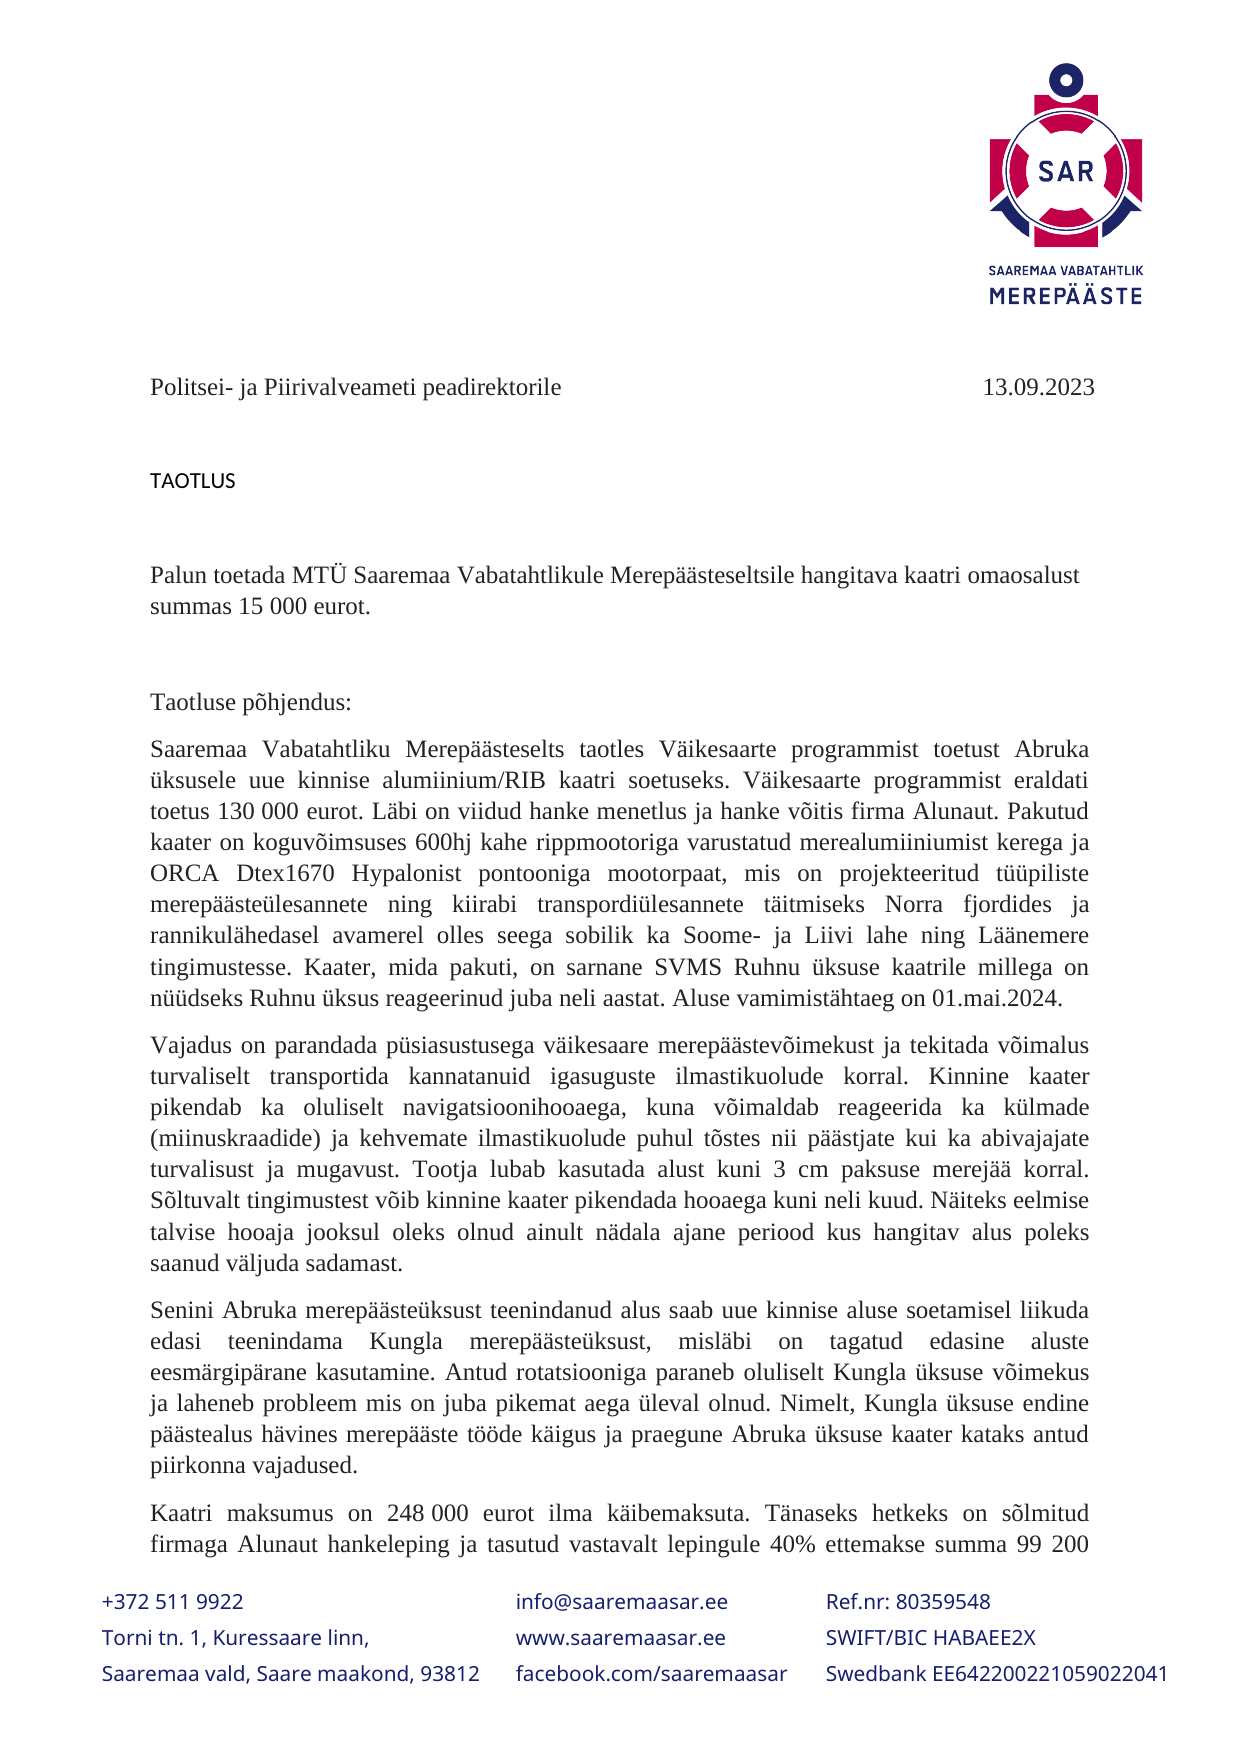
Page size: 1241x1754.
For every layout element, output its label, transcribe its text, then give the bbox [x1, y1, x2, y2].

text Senini Abruka merepäästeüksust teenindanud alus saab uue kinnise aluse soetamisel liikuda edasi teenindama Kungla merepäästeüksust, misläbi on tagatud edasine aluste eesmärgipärane kasutamine. Antud rotatsiooniga paraneb oluliselt Kungla üksuse võimekus ja laheneb probleem mis on juba pikemat aega üleval olnud. Nimelt, Kungla üksuse endine päästealus hävines merepääste tööde käigus ja praegune Abruka üksuse kaater kataks antud piirkonna vajadused. [150, 1295, 1090, 1479]
text Palun toetada MTÜ Saaremaa Vabatahtlikule Merepäästeseltsile hangitava kaatri omaosalust summas 15 000 eurot. [150, 560, 1090, 620]
text Vajadus on parandada püsiasustusega väikesaare merepäästevõimekust ja tekitada võimalus turvaliselt transportida kannatanuid igasuguste ilmastikuolude korral. Kinnine kaater pikendab ka oluliselt navigatsioonihooaega, kuna võimaldab reageerida ka külmade (miinuskraadide) ja kehvemate ilmastikuolude puhul tõstes nii päästjate kui ka abivajajate turvalisust ja mugavust. Tootja lubab kasutada alust kuni 3 cm paksuse merejää korral. Sõltuvalt tingimustest võib kinnine kaater pikendada hooaega kuni neli kuud. Näiteks eelmise talvise hooaja jooksul oleks olnud ainult nädala ajane periood kus hangitav alus poleks saanud väljuda sadamast. [150, 1030, 1090, 1276]
text Politsei- ja Piirivalveameti peadirektorile 13.09.2023 [150, 372, 1090, 401]
picture [966, 43, 1165, 326]
text Saaremaa Vabatahtliku Merepäästeselts taotles Väikesaarte programmist toetust Abruka üksusele uue kinnise alumiinium/RIB kaatri soetuseks. Väikesaarte programmist eraldati toetus 130 000 eurot. Läbi on viidud hanke menetlus ja hanke võitis firma Alunaut. Pakutud kaater on koguvõimsuses 600hj kahe rippmootoriga varustatud merealumiiniumist kerega ja ORCA Dtex1670 Hypalonist pontooniga mootorpaat, mis on projekteeritud tüüpiliste merepäästeülesannete ning kiirabi transpordiülesannete täitmiseks Norra fjordides ja rannikulähedasel avamerel olles seega sobilik ka Soome- ja Liivi lahe ning Läänemere tingimustesse. Kaater, mida pakuti, on sarnane SVMS Ruhnu üksuse kaatrile millega on nüüdseks Ruhnu üksus reageerinud juba neli aastat. Aluse vamimistähtaeg on 01.mai.2024. [150, 734, 1090, 1011]
text Taotluse põhjendus: [150, 687, 1090, 715]
text TAOTLUS [150, 466, 1090, 494]
